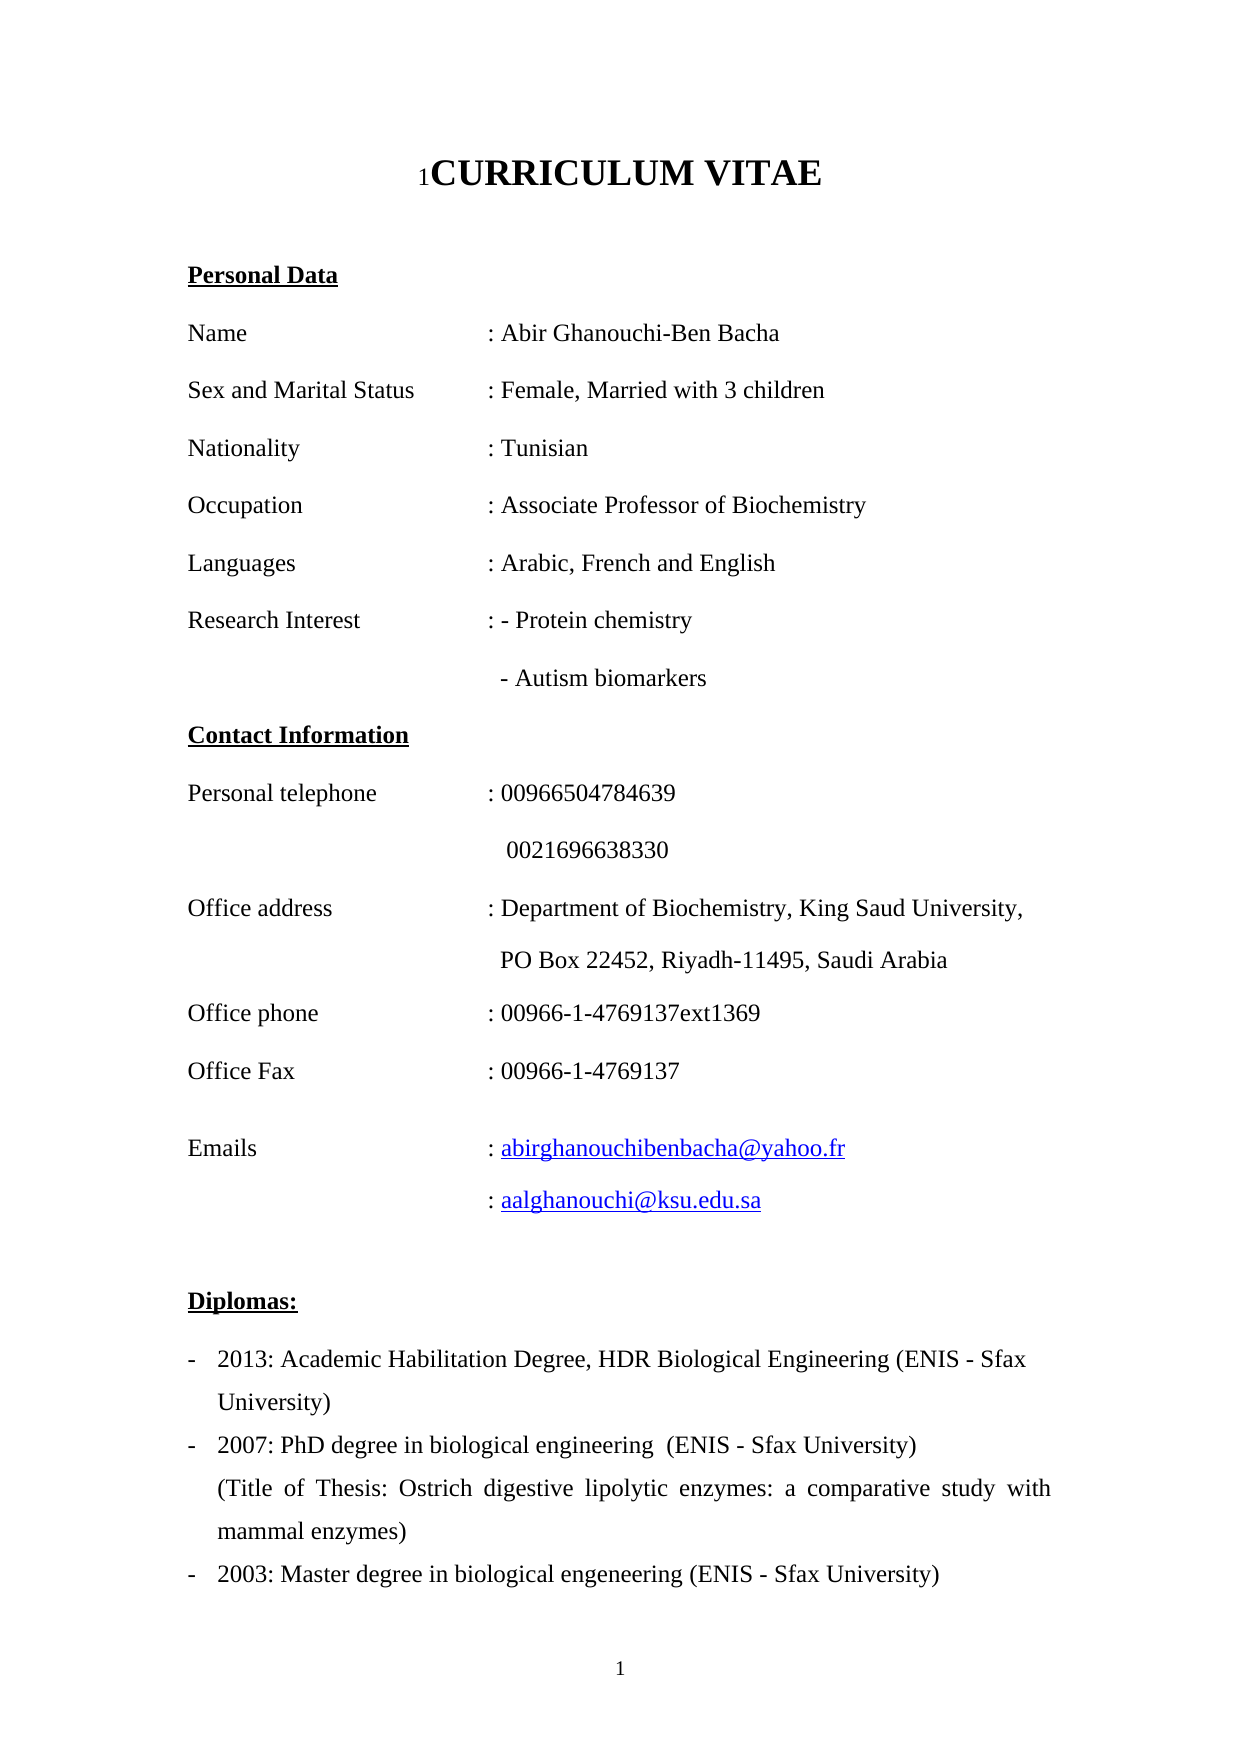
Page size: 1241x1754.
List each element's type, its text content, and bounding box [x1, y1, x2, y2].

text Personal Data [187, 260, 1053, 289]
text CURRICULUM VITAE [187, 150, 1053, 193]
text Research Interest : - Protein chemistry [187, 605, 1053, 634]
text - Autism biomarkers [412, 663, 1053, 691]
text (Title of Thesis: Ostrich digestive lipolytic enzymes: a comparative study with mammal enzymes) [217, 1473, 1053, 1545]
text Personal telephone : 00966504784639 [187, 778, 1053, 806]
text Nationality : Tunisian [187, 433, 1053, 461]
text : aalghanouchi@ksu.edu.sa [412, 1186, 1053, 1214]
text University) [217, 1387, 1053, 1416]
list 2003: Master degree in biological engeneering (ENIS - Sfax University) [187, 1559, 1053, 1588]
text Office address : Department of Biochemistry, King Saud University, [187, 893, 1053, 921]
text Contact Information [187, 720, 1053, 749]
text Occupation : Associate Professor of Biochemistry [187, 490, 1053, 519]
text Diplomas: [187, 1286, 1053, 1315]
text Office phone : 00966-1-4769137ext1369 [187, 998, 1053, 1027]
text PO Box 22452, Riyadh-11495, Saudi Arabia [412, 946, 1053, 974]
list 2013: Academic Habilitation Degree, HDR Biological Engineering (ENIS - Sfax [187, 1344, 1053, 1373]
text 0021696638330 [487, 835, 1053, 864]
list 2007: PhD degree in biological engineering (ENIS - Sfax University) [187, 1430, 1053, 1459]
text Office Fax : 00966-1-4769137 [187, 1056, 1053, 1084]
text Name : Abir Ghanouchi-Ben Bacha [187, 318, 1053, 346]
text Emails : abirghanouchibenbacha@yahoo.fr [187, 1133, 1053, 1161]
text Sex and Marital Status : Female, Married with 3 children [187, 375, 1053, 404]
text Languages : Arabic, French and English [187, 548, 1053, 576]
